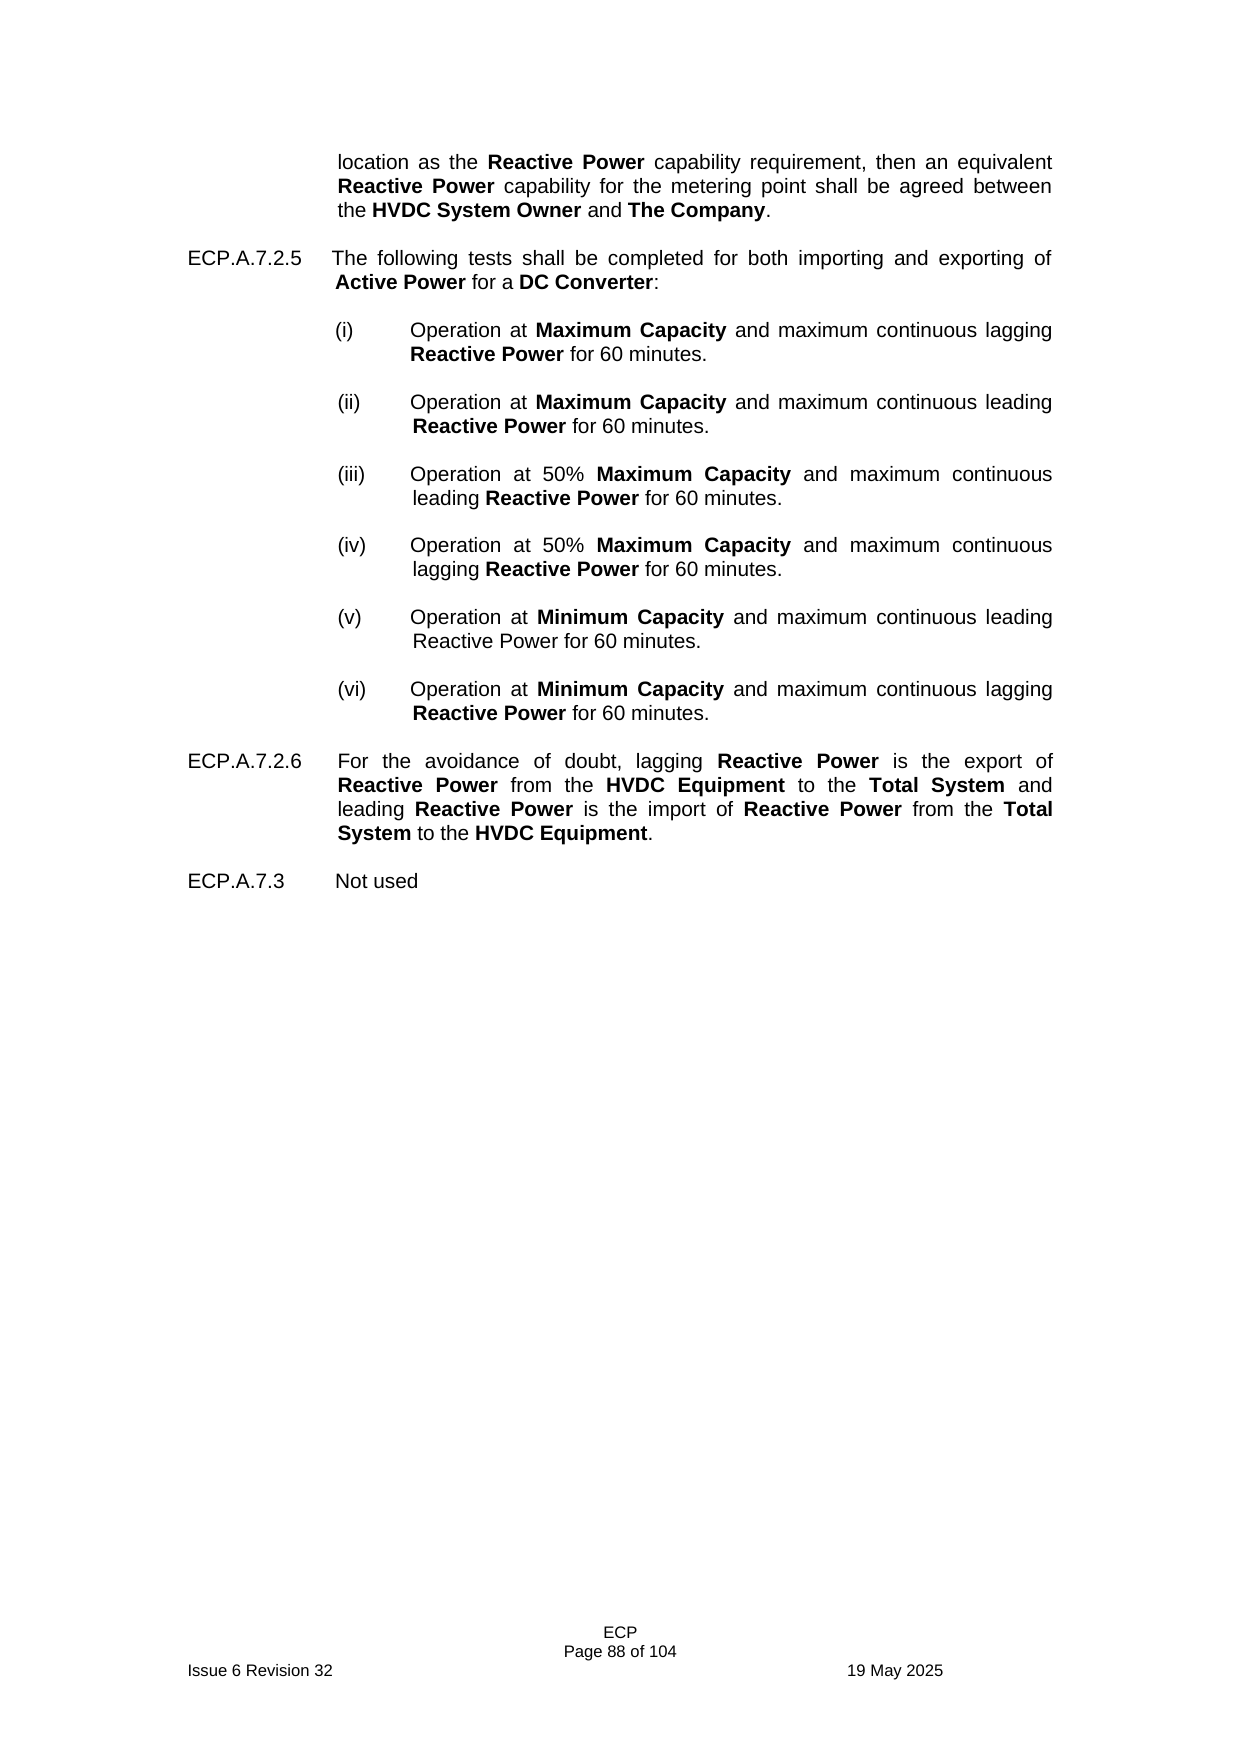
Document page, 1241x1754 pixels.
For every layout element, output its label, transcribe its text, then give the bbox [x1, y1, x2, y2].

list Operation at Maximum Capacity and maximum continuous leading Reactive Power for 60 minutes. [337, 389, 1053, 437]
list Operation at 50% Maximum Capacity and maximum continuous leading Reactive Power for 60 minutes. [337, 461, 1053, 509]
list Operation at Minimum Capacity and maximum continuous lagging Reactive Power for 60 minutes. [337, 677, 1053, 725]
text ECP.A.7.2.6 For the avoidance of doubt, lagging Reactive Power is the export of Reactive Power from the HVDC Equipment to the Total System and leading Reactive Power is the import of Reactive Power from the Total System to the HVDC Equipment. [187, 749, 1053, 845]
list Operation at Maximum Capacity and maximum continuous lagging Reactive Power for 60 minutes. [335, 318, 1053, 366]
list Operation at 50% Maximum Capacity and maximum continuous lagging Reactive Power for 60 minutes. [337, 533, 1053, 581]
list Operation at Minimum Capacity and maximum continuous leading Reactive Power for 60 minutes. [337, 605, 1053, 653]
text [187, 150, 1053, 222]
text ECP.A.7.2.5 The following tests shall be completed for both importing and exporting of Active Power for a DC Converter: [187, 246, 1053, 294]
text ECP.A.7.3 Not used [187, 869, 1053, 893]
